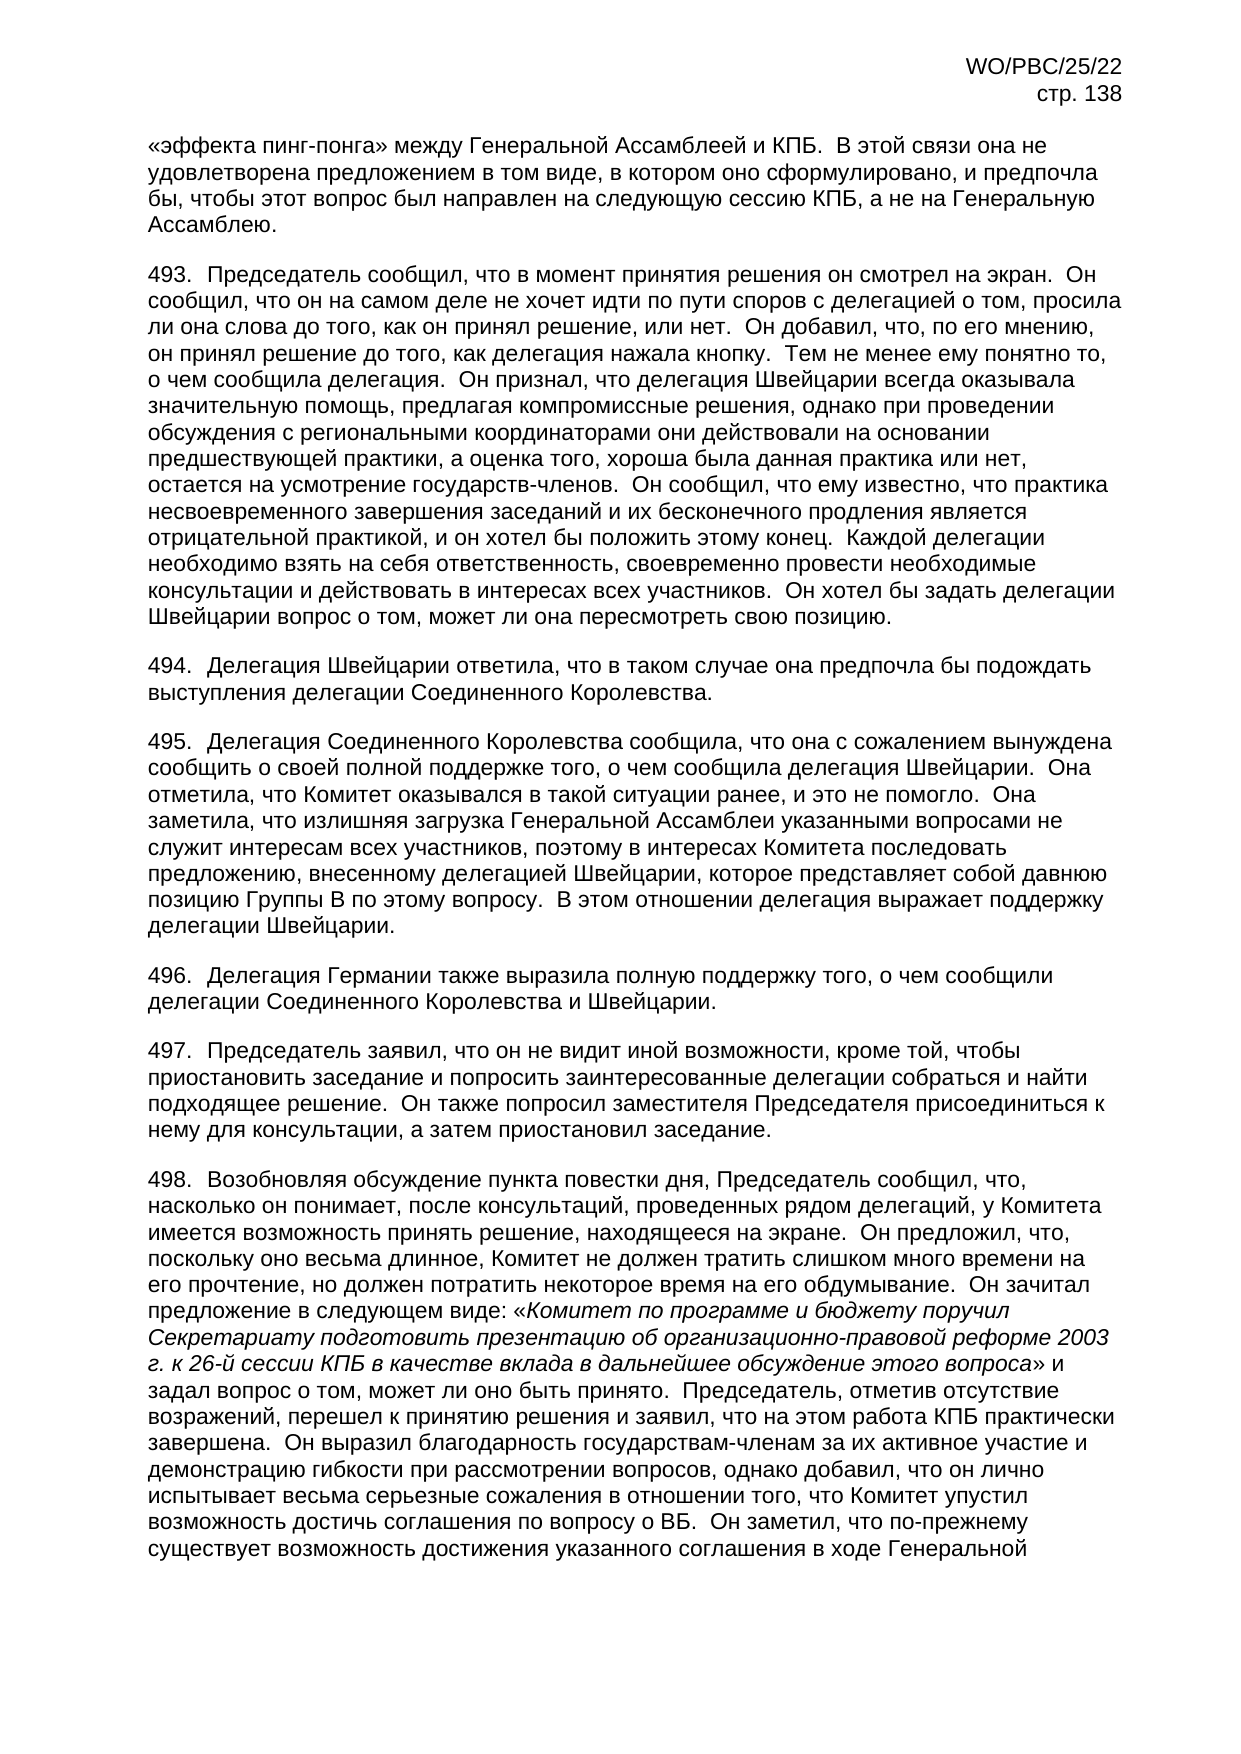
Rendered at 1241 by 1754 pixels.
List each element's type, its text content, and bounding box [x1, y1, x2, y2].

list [148, 132, 1122, 238]
list Делегация Германии также выразила полную поддержку того, о чем сообщили делегации Соединенного Королевства и Швейцарии. [148, 962, 1122, 1014]
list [148, 1166, 1122, 1561]
list Председатель сообщил, что в момент принятия решения он смотрел на экран. Он сообщил, что он на самом деле не хочет идти по пути споров с делегацией о том, просила ли она слова до того, как он принял решение, или нет. Он добавил, что, по его мнению, он принял решение до того, как делегация нажала кнопку. Тем не менее ему понятно то, о чем сообщила делегация. Он признал, что делегация Швейцарии всегда оказывала значительную помощь, предлагая компромиссные решения, однако при проведении обсуждения с региональными координаторами они действовали на основании предшествующей практики, а оценка того, хороша была данная практика или нет, остается на усмотрение государств-членов. Он сообщил, что ему известно, что практика несвоевременного завершения заседаний и их бесконечного продления является отрицательной практикой, и он хотел бы положить этому конец. Каждой делегации необходимо взять на себя ответственность, своевременно провести необходимые консультации и действовать в интересах всех участников. Он хотел бы задать делегации Швейцарии вопрос о том, может ли она пересмотреть свою позицию. [148, 261, 1122, 629]
list Делегация Соединенного Королевства сообщила, что она с сожалением вынуждена сообщить о своей полной поддержке того, о чем сообщила делегация Швейцарии. Она отметила, что Комитет оказывался в такой ситуации ранее, и это не помогло. Она заметила, что излишняя загрузка Генеральной Ассамблеи указанными вопросами не служит интересам всех участников, поэтому в интересах Комитета последовать предложению, внесенному делегацией Швейцарии, которое представляет собой давнюю позицию Группы B по этому вопросу. В этом отношении делегация выражает поддержку делегации Швейцарии. [148, 728, 1122, 939]
list Председатель заявил, что он не видит иной возможности, кроме той, чтобы приостановить заседание и попросить заинтересованные делегации собраться и найти подходящее решение. Он также попросил заместителя Председателя присоединиться к нему для консультации, а затем приостановил заседание. [148, 1037, 1122, 1143]
list Делегация Швейцарии ответила, что в таком случае она предпочла бы подождать выступления делегации Соединенного Королевства. [148, 652, 1122, 705]
